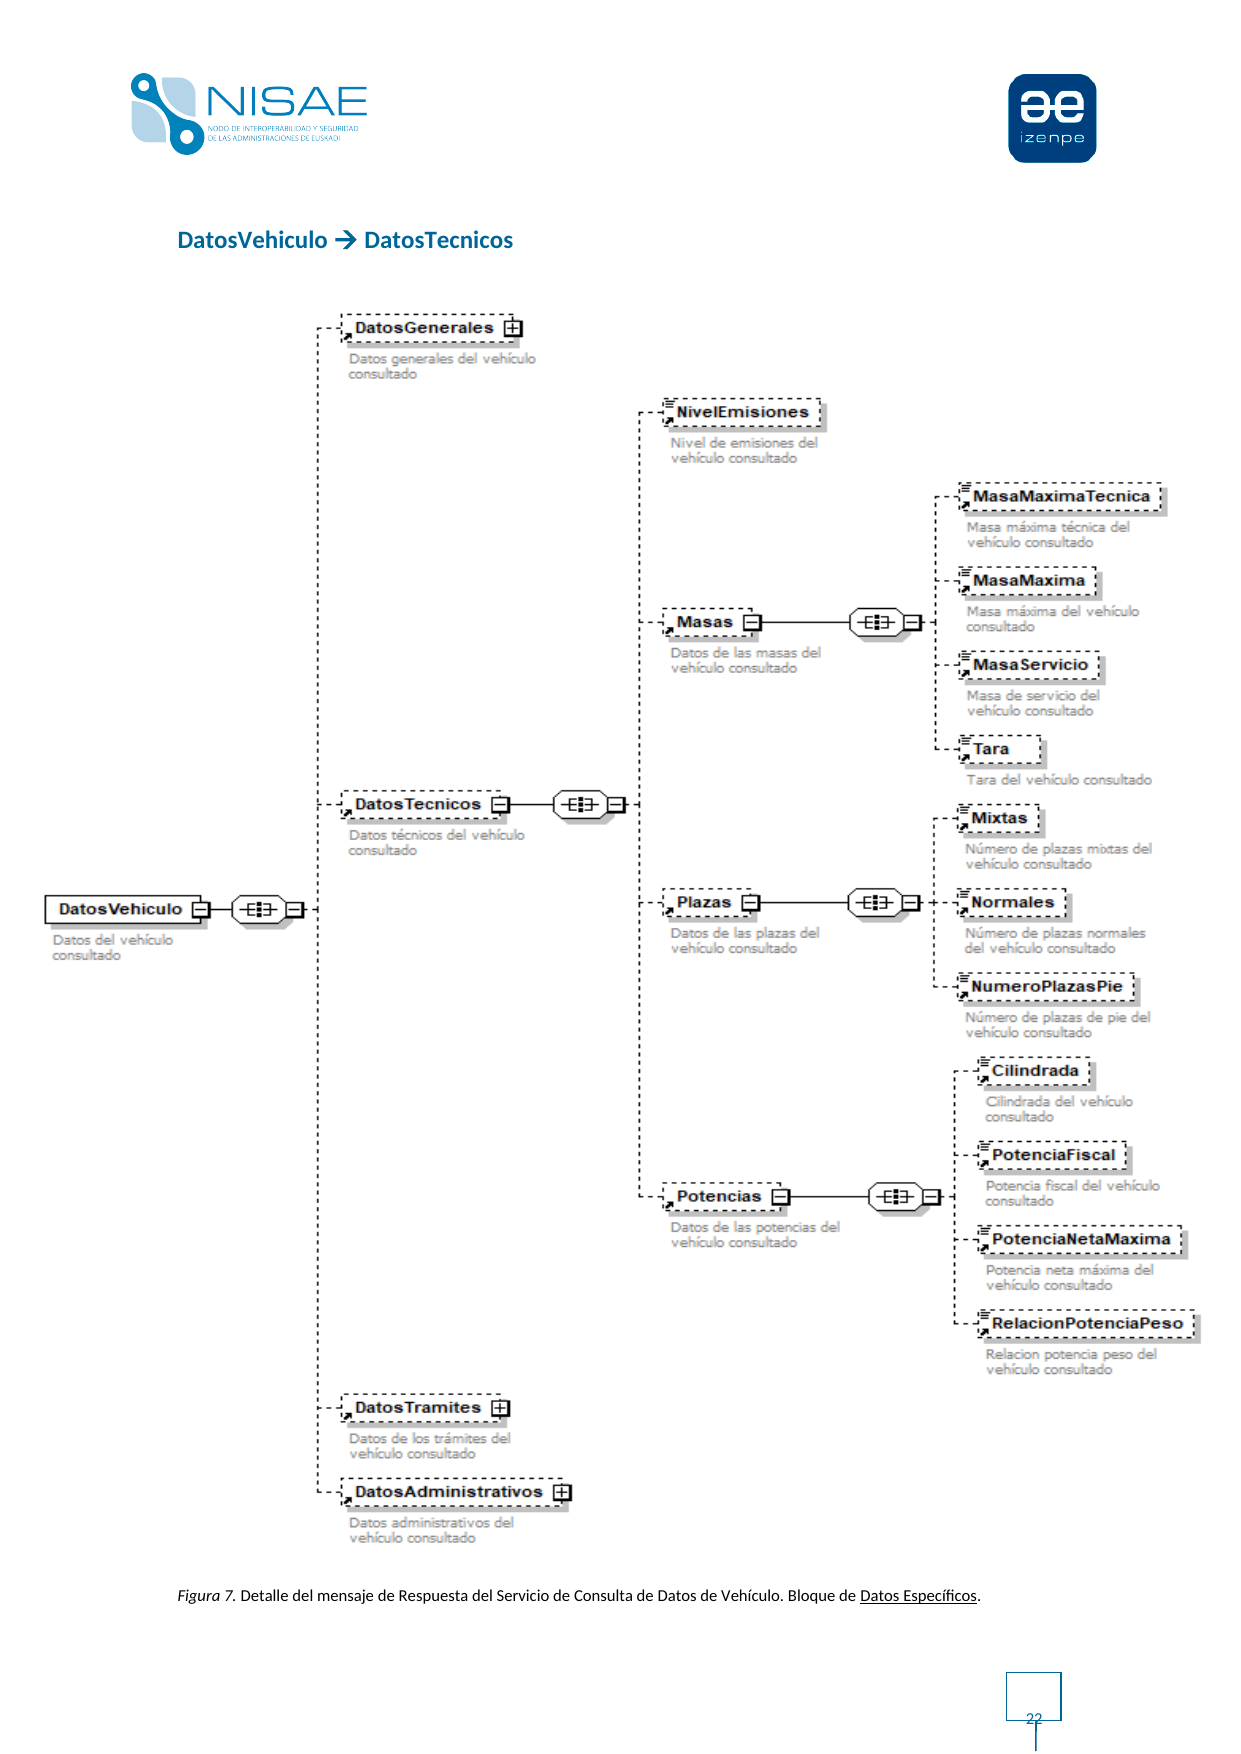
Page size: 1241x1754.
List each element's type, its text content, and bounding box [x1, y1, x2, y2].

text DatosVehiculo DatosTecnicos [177, 224, 1063, 255]
picture [118, 73, 180, 155]
picture [1007, 74, 1097, 163]
picture [139, 81, 148, 90]
text Figura 7. Detalle del mensaje de Respuesta del Servicio de Consulta de Datos de Vehículo. Bloque de Datos Específicos. [177, 1585, 1093, 1606]
picture [149, 73, 386, 155]
picture [181, 131, 193, 143]
